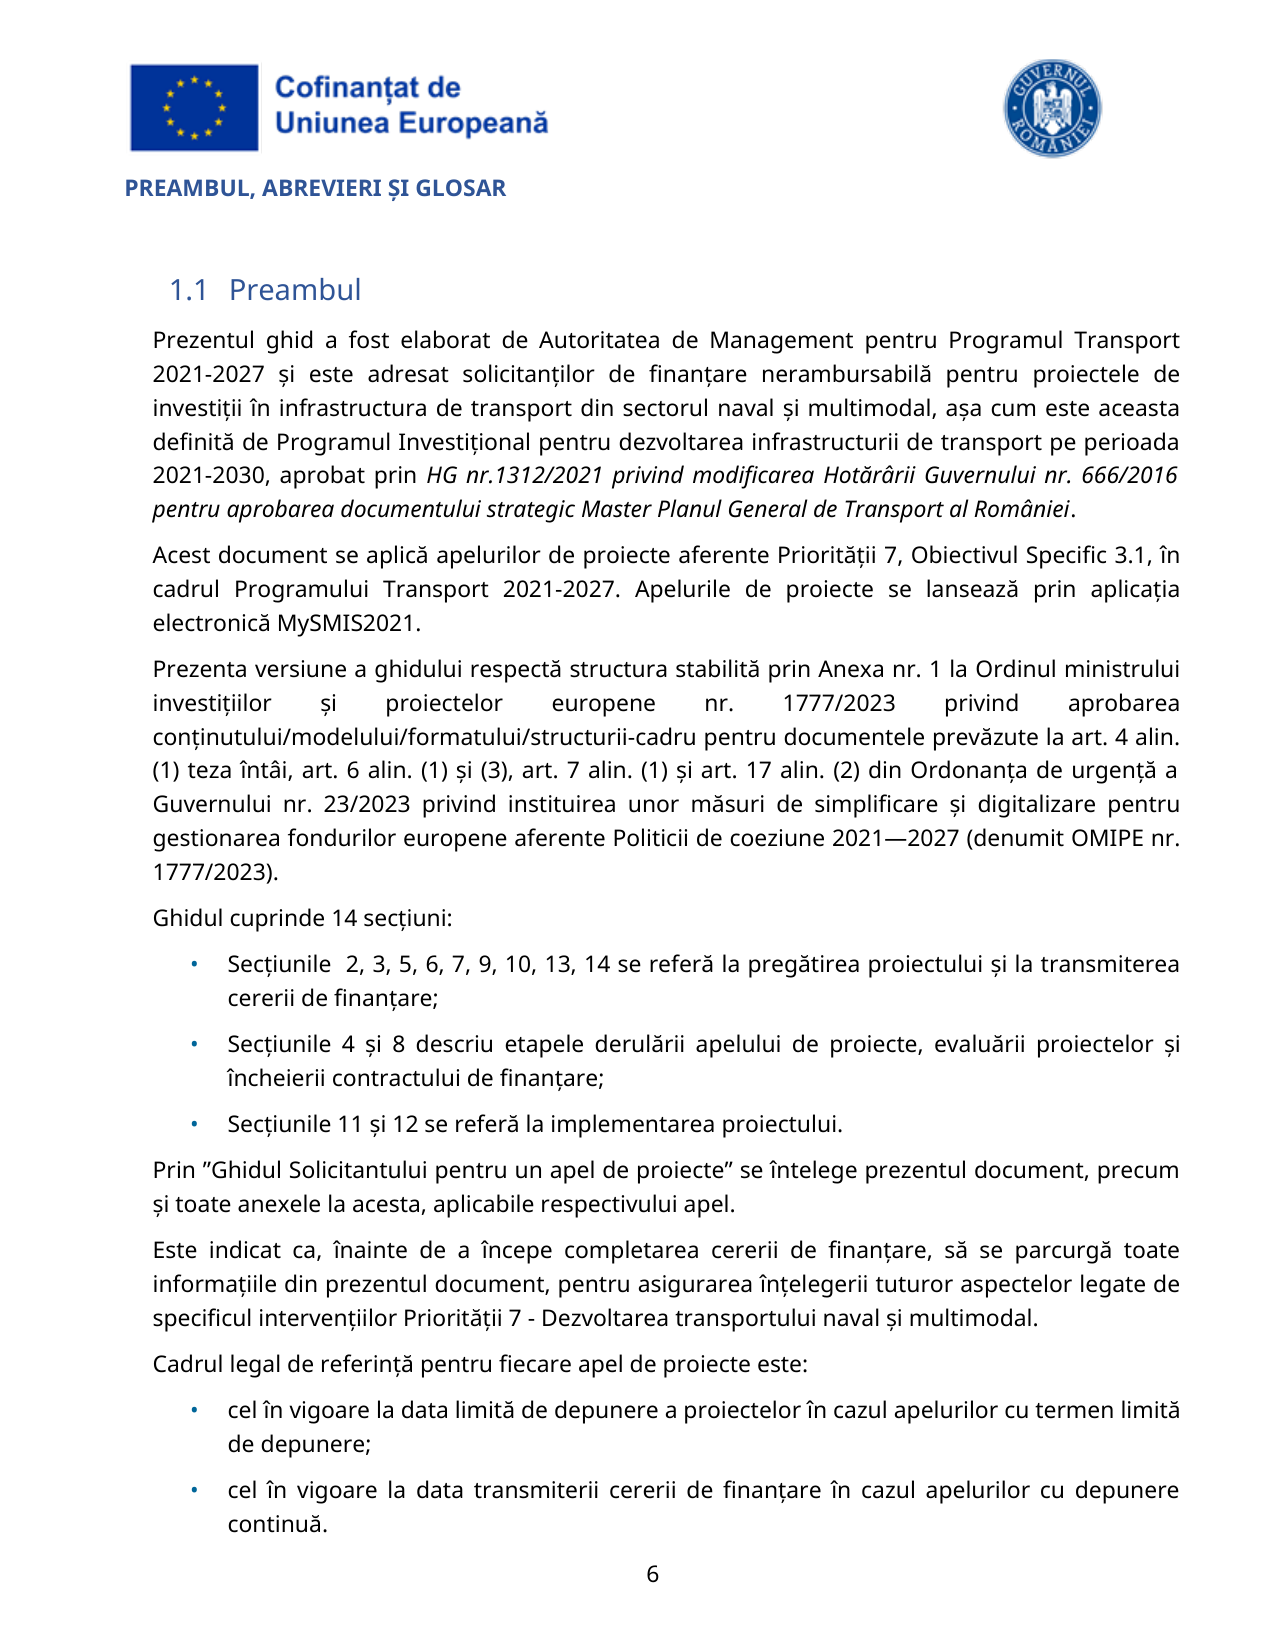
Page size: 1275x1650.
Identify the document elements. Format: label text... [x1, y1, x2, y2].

list Cadrul legal de referință pentru fiecare apel de proiecte este: [152, 1348, 1181, 1379]
list Este indicat ca, înainte de a începe completarea cererii de finanțare, să se parcurgă toate informațiile din prezentul document, pentru asigurarea înțelegerii tuturor aspectelor legate de specificul intervențiilor Priorității 7 - Dezvoltarea transportului naval și multimodal. [152, 1234, 1181, 1333]
list Acest document se aplică apelurilor de proiecte aferente Priorității 7, Obiectivul Specific 3.1, în cadrul Programului Transport 2021-2027. Apelurile de proiecte se lansează prin aplicația electronică MySMIS2021. [152, 539, 1181, 638]
list cel în vigoare la data limită de depunere a proiectelor în cazul apelurilor cu termen limită de depunere; [190, 1394, 1181, 1459]
list Secțiunile 4 și 8 descriu etapele derulării apelului de proiecte, evaluării proiectelor și încheierii contractului de finanțare; [190, 1028, 1181, 1093]
list cel în vigoare la data transmiterii cererii de finanțare în cazul apelurilor cu depunere continuă. [190, 1474, 1181, 1539]
text PREAMBUL, ABREVIERI ȘI GLOSAR [124, 172, 1099, 203]
list Prezenta versiune a ghidului respectă structura stabilită prin Anexa nr. 1 la Ordinul ministrului investițiilor și proiectelor europene nr. 1777/2023 privind aprobarea conținutului/modelului/formatului/structurii-cadru pentru documentele prevăzute la art. 4 alin. (1) teza întâi, art. 6 alin. (1) și (3), art. 7 alin. (1) și art. 17 alin. (2) din Ordonanța de urgență a Guvernului nr. 23/2023 privind instituirea unor măsuri de simplificare și digitalizare pentru gestionarea fondurilor europene aferente Politicii de coeziune 2021—2027 (denumit OMIPE nr. 1777/2023). [152, 653, 1181, 887]
list Secțiunile 11 și 12 se referă la implementarea proiectului. [190, 1108, 1181, 1139]
list Prezentul ghid a fost elaborat de Autoritatea de Management pentru Programul Transport 2021-2027 și este adresat solicitanților de finanțare nerambursabilă pentru proiectele de investiții în infrastructura de transport din sectorul naval și multimodal, așa cum este aceasta definită de Programul Investițional pentru dezvoltarea infrastructurii de transport pe perioada 2021-2030, aprobat prin HG nr.1312/2021 privind modificarea Hotărârii Guvernului nr. 666/2016 pentru aprobarea documentului strategic Master Planul General de Transport al României. [152, 324, 1181, 524]
picture [124, 59, 1104, 160]
list Prin ”Ghidul Solicitantului pentru un apel de proiecte” se întelege prezentul document, precum și toate anexele la acesta, aplicabile respectivului apel. [152, 1154, 1181, 1219]
subtitle Preambul [168, 269, 1181, 308]
list Ghidul cuprinde 14 secțiuni: [152, 902, 1181, 933]
list Secțiunile 2, 3, 5, 6, 7, 9, 10, 13, 14 se referă la pregătirea proiectului și la transmiterea cererii de finanțare; [190, 948, 1181, 1013]
